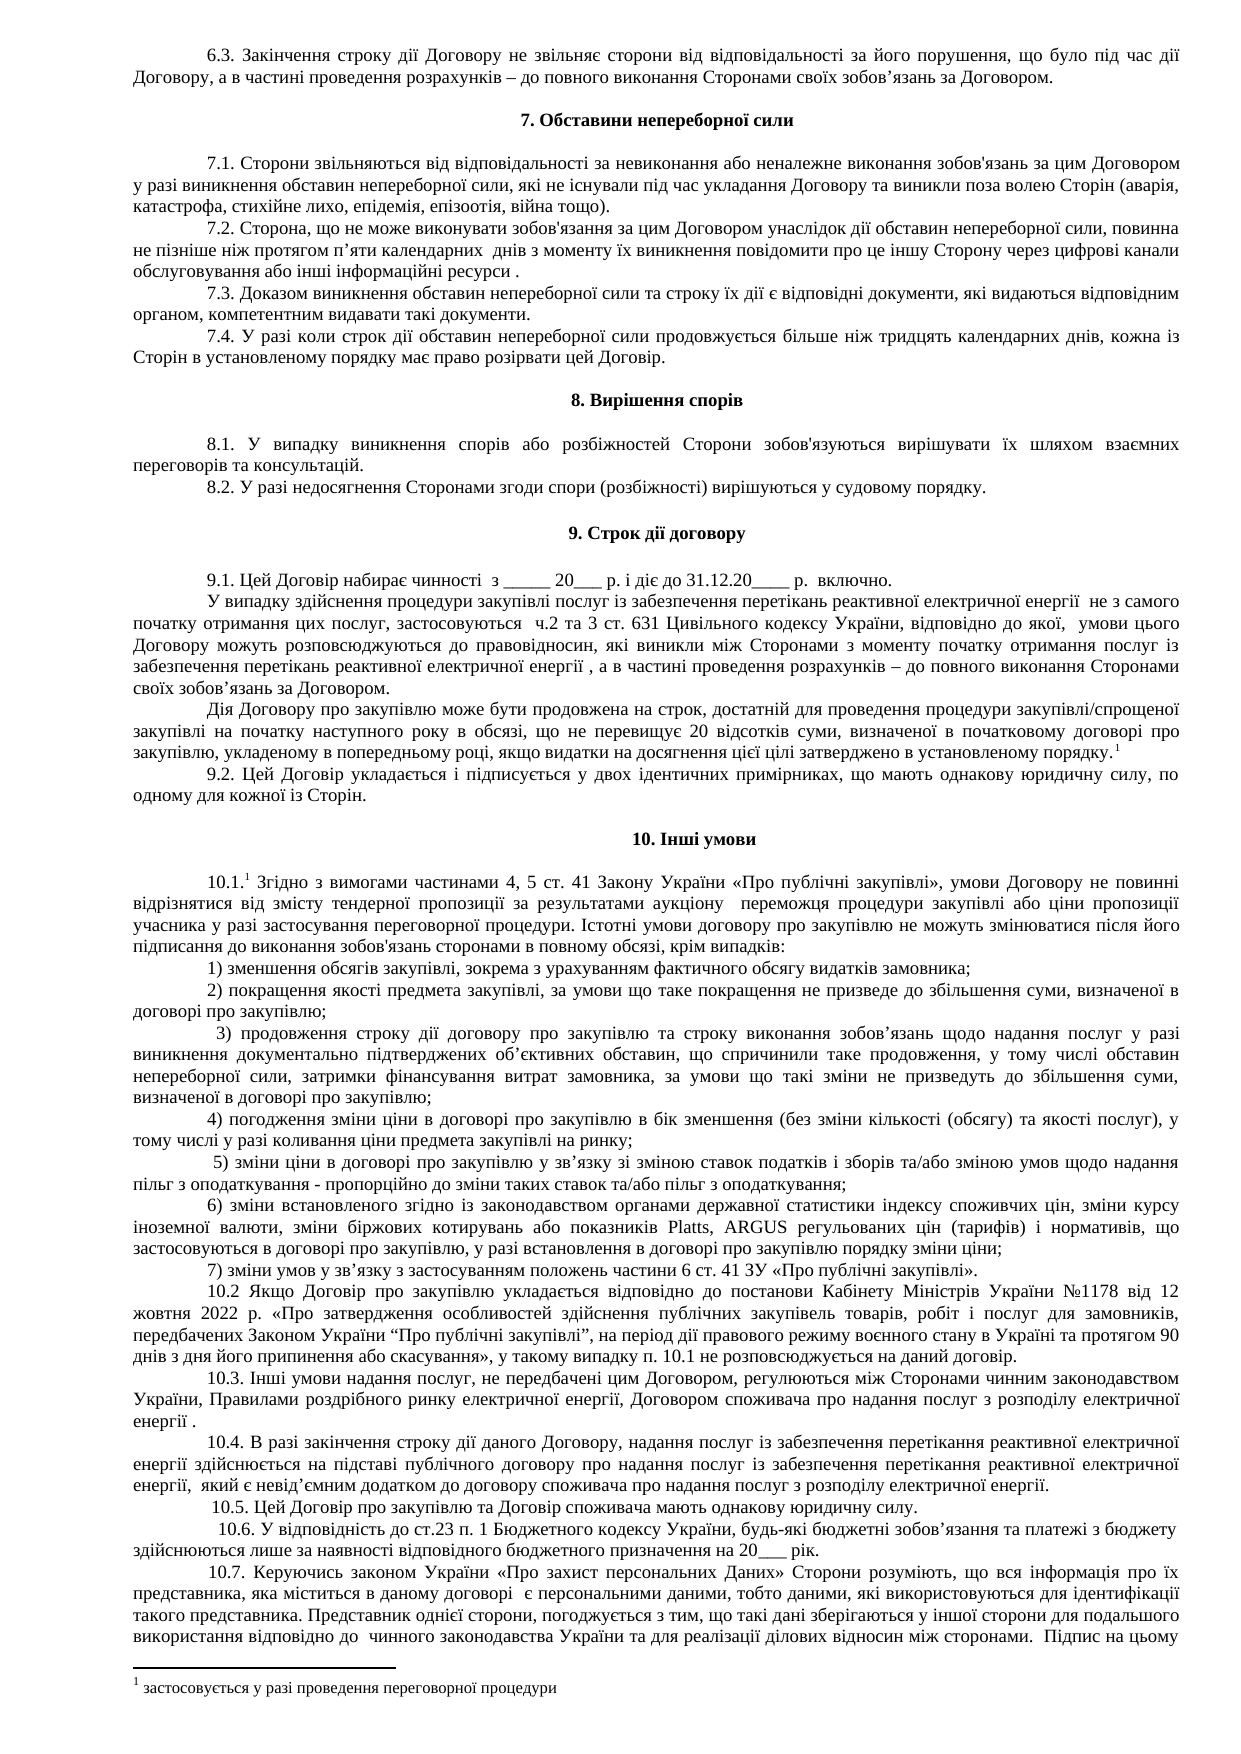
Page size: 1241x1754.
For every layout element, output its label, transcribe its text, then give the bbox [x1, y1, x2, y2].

text 8.1. У випадку виникнення спорів або розбіжностей Сторони зобов'язуються вирішувати їх шляхом взаємних переговорів та консультацій. [133, 432, 1181, 476]
text 2) покращення якості предмета закупівлі, за умови що таке покращення не призведе до збільшення суми, визначеної в договорі про закупівлю; [133, 978, 1181, 1022]
text 10.2 Якщо Договір про закупівлю укладається відповідно до постанови Кабінету Міністрів України №1178 від 12 жовтня 2022 р. «Про затвердження особливостей здійснення публічних закупівель товарів, робіт і послуг для замовників, передбачених Законом України “Про публічні закупівлі”, на період дії правового режиму воєнного стану в Україні та протягом 90 днів з дня його припинення або скасування», у такому випадку п. 10.1 не розповсюджується на даний договір. [133, 1280, 1181, 1367]
text 7.2. Сторона, що не може виконувати зобов'язання за цим Договором унаслідок дії обставин непереборної сили, повинна не пізніше ніж протягом п’яти календарних днів з моменту їх виникнення повідомити про це іншу Сторону через цифрові канали обслуговування або інші інформаційні ресурси . [133, 217, 1181, 282]
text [133, 1561, 1181, 1647]
text 9. Строк дії договору [133, 519, 1181, 544]
text У випадку здійснення процедури закупівлі послуг із забезпечення перетікань реактивної електричної енергії не з самого початку отримання цих послуг, застосовуються ч.2 та 3 ст. 631 Цивільного кодексу України, відповідно до якої, умови цього Договору можуть розповсюджуються до правовідносин, які виникли між Сторонами з моменту початку отримання послуг із забезпечення перетікань реактивної електричної енергії , а в частині проведення розрахунків – до повного виконання Сторонами своїх зобов’язань за Договором. [133, 590, 1181, 698]
text 6) зміни встановленого згідно із законодавством органами державної статистики індексу споживчих цін, зміни курсу іноземної валюти, зміни біржових котирувань або показників Platts, ARGUS регульованих цін (тарифів) і нормативів, що застосовуються в договорі про закупівлю, у разі встановлення в договорі про закупівлю порядку зміни ціни; [133, 1194, 1181, 1259]
text 7.1. Сторони звільняються від відповідальності за невиконання або неналежне виконання зобов'язань за цим Договором у разі виникнення обставин непереборної сили, які не існували під час укладання Договору та виникли поза волею Сторін (аварія, катастрофа, стихійне лихо, епідемія, епізоотія, війна тощо). [133, 152, 1181, 217]
text 10.4. В разі закінчення строку дії даного Договору, надання послуг із забезпечення перетікання реактивної електричної енергії здійснюється на підставі публічного договору про надання послуг із забезпечення перетікання реактивної електричної енергії, який є невід’ємним додатком до договору споживача про надання послуг з розподілу електричної енергії. [133, 1431, 1181, 1496]
text 9.2. Цей Договір укладається і підписується у двох ідентичних примірниках, що мають однакову юридичну силу, по одному для кожної із Сторін. [133, 763, 1181, 806]
text 7) зміни умов у зв’язку з застосуванням положень частини 6 ст. 41 ЗУ «Про публічні закупівлі». [133, 1259, 1181, 1280]
text Дія Договору про закупівлю може бути продовжена на строк, достатній для проведення процедури закупівлі/спрощеної закупівлі на початку наступного року в обсязі, що не перевищує 20 відсотків суми, визначеної в початковому договорі про закупівлю, укладеному в попередньому році, якщо видатки на досягнення цієї цілі затверджено в установленому порядку.1 [133, 698, 1181, 763]
text 10.1.1 Згідно з вимогами частинами 4, 5 ст. 41 Закону України «Про публічні закупівлі», умови Договору не повинні відрізнятися від змісту тендерної пропозиції за результатами аукціону переможця процедури закупівлі або ціни пропозиції учасника у разі застосування переговорної процедури. Істотні умови договору про закупівлю не можуть змінюватися після його підписання до виконання зобов'язань сторонами в повному обсязі, крім випадків: [133, 871, 1181, 957]
text 10. Інші умови [133, 827, 1181, 849]
text 5) зміни ціни в договорі про закупівлю у зв’язку зі зміною ставок податків і зборів та/або зміною умов щодо надання пільг з оподаткування - пропорційно до зміни таких ставок та/або пільг з оподаткування; [133, 1151, 1181, 1194]
text 8.2. У разі недосягнення Сторонами згоди спори (розбіжності) вирішуються у судовому порядку. [133, 476, 1181, 497]
text 1) зменшення обсягів закупівлі, зокрема з урахуванням фактичного обсягу видатків замовника; [133, 957, 1181, 978]
text 7.4. У разі коли строк дії обставин непереборної сили продовжується більше ніж тридцять календарних днів, кожна із Сторін в установленому порядку має право розірвати цей Договір. [133, 325, 1181, 368]
text 7.3. Доказом виникнення обставин непереборної сили та строку їх дії є відповідні документи, які видаються відповідним органом, компетентним видавати такі документи. [133, 282, 1181, 325]
text 4) погодження зміни ціни в договорі про закупівлю в бік зменшення (без зміни кількості (обсягу) та якості послуг), у тому числі у разі коливання ціни предмета закупівлі на ринку; [133, 1108, 1181, 1151]
text 8. Вирішення спорів [133, 389, 1181, 411]
text 10.6. У відповідність до ст.23 п. 1 Бюджетного кодексу України, будь-які бюджетні зобов’язання та платежі з бюджету здійснюються лише за наявності відповідного бюджетного призначення на 20___ рік. [133, 1517, 1181, 1561]
text 3) продовження строку дії договору про закупівлю та строку виконання зобов’язань щодо надання послуг у разі виникнення документально підтверджених об’єктивних обставин, що спричинили таке продовження, у тому числі обставин непереборної сили, затримки фінансування витрат замовника, за умови що такі зміни не призведуть до збільшення суми, визначеної в договорі про закупівлю; [133, 1022, 1181, 1108]
text 6.3. Закінчення строку дії Договору не звільняє сторони від відповідальності за його порушення, що було під час дії Договору, а в частині проведення розрахунків – до повного виконання Сторонами своїх зобов’язань за Договором. [133, 44, 1181, 87]
text 9.1. Цей Договір набирає чинності з _____ 20___ р. і діє до 31.12.20____ р. включно. [133, 569, 1181, 590]
text 10.3. Інші умови надання послуг, не передбачені цим Договором, регулюються між Сторонами чинним законодавством України, Правилами роздрібного ринку електричної енергії, Договором споживача про надання послуг з розподілу електричної енергії . [133, 1367, 1181, 1431]
text 10.5. Цей Договір про закупівлю та Договір споживача мають однакову юридичну силу. [133, 1496, 1181, 1517]
text 7. Обставини непереборної сили [133, 109, 1181, 131]
